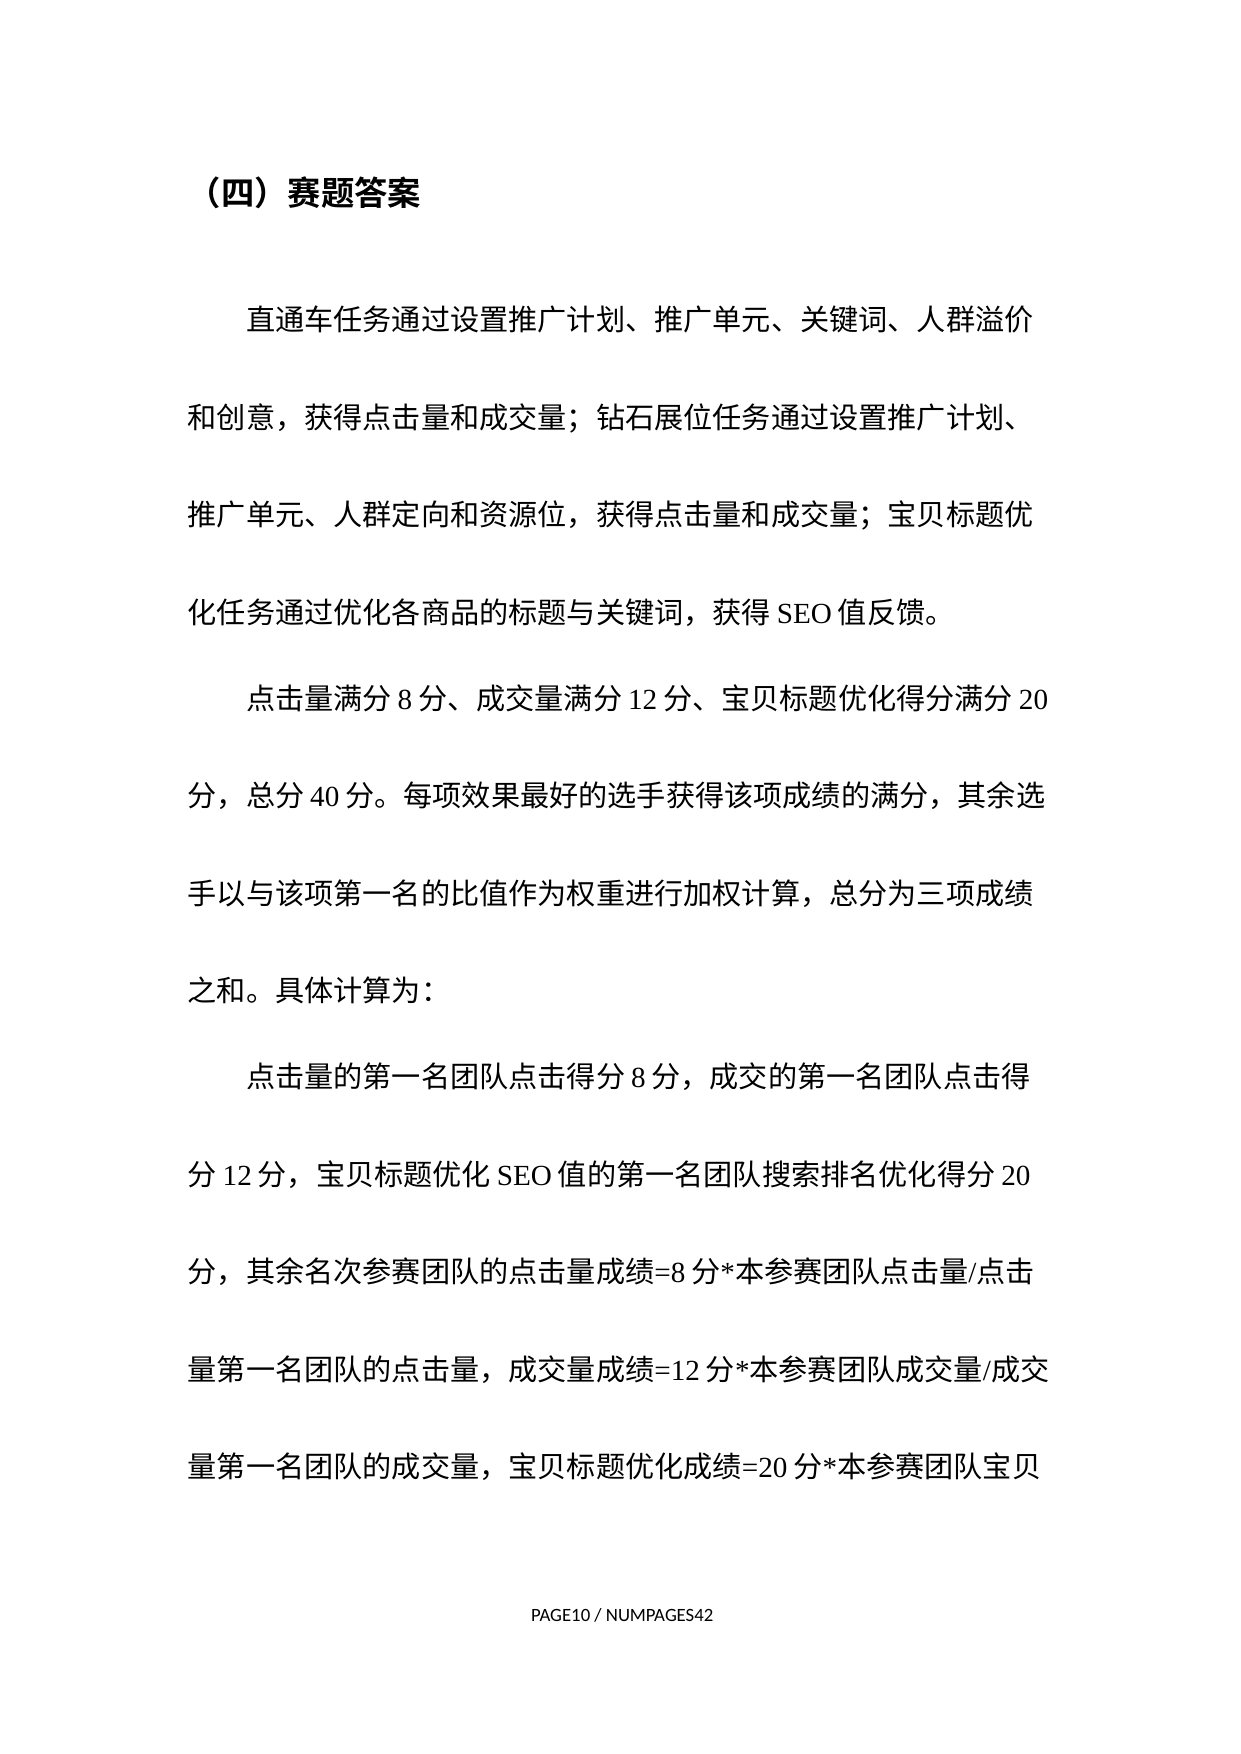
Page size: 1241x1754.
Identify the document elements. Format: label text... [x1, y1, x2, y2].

text 直通车任务通过设置推广计划、推广单元、关键词、人群溢价和创意，获得点击量和成交量；钻石展位任务通过设置推广计划、推广单元、人群定向和资源位，获得点击量和成交量；宝贝标题优化任务通过优化各商品的标题与关键词，获得SEO值反馈。 [187, 285, 1053, 643]
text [187, 1043, 1053, 1498]
subtitle （四）赛题答案 [187, 158, 1053, 223]
text 点击量满分8分、成交量满分12分、宝贝标题优化得分满分20分，总分40分。每项效果最好的选手获得该项成绩的满分，其余选手以与该项第一名的比值作为权重进行加权计算，总分为三项成绩之和。具体计算为： [187, 664, 1053, 1021]
